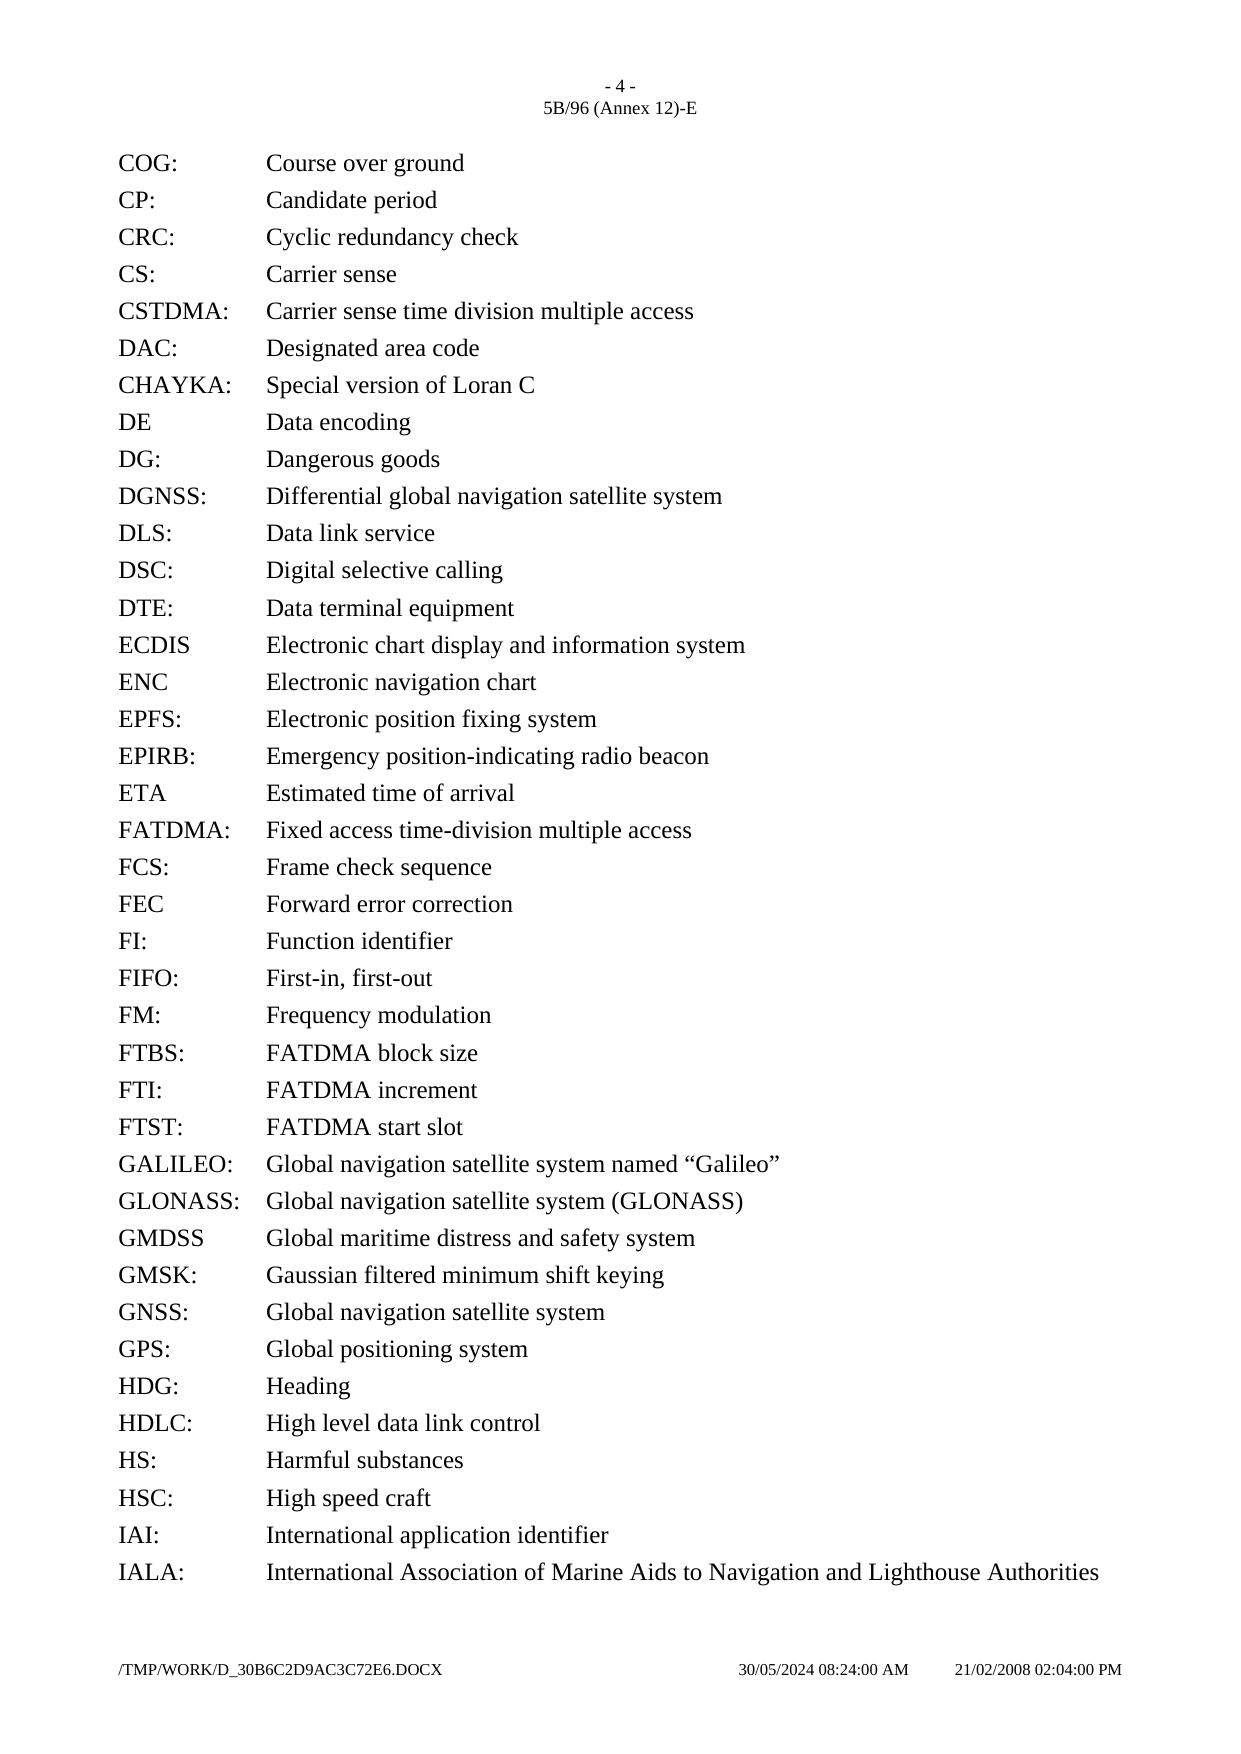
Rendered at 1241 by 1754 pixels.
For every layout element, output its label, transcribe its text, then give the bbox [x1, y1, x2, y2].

text FTST FATDMA start slot [118, 1112, 1122, 1141]
text IAI International application identifier [118, 1520, 1122, 1548]
text FI Function identifier [118, 926, 1122, 955]
text COG Course over ground [118, 148, 1122, 176]
text IALA International Association of Marine Aids to Navigation and Lighthouse Authorities [118, 1557, 1122, 1586]
text CSTDMA Carrier sense time division multiple access [118, 296, 1122, 325]
text HDG Heading [118, 1371, 1122, 1400]
text HSC High speed craft [118, 1483, 1122, 1511]
text FTBS FATDMA block size [118, 1038, 1122, 1066]
text FCS Frame check sequence [118, 852, 1122, 881]
text CS Carrier sense [118, 259, 1122, 288]
text DG Dangerous goods [118, 444, 1122, 473]
text CP Candidate period [118, 185, 1122, 213]
text FM Frequency modulation [118, 1001, 1122, 1029]
text FIFO First-in, first-out [118, 963, 1122, 992]
text DGNSS Differential global navigation satellite system [118, 481, 1122, 510]
text DAC Designated area code [118, 333, 1122, 362]
text HDLC High level data link control [118, 1408, 1122, 1437]
text GMSK Gaussian filtered minimum shift keying [118, 1260, 1122, 1289]
text HS Harmful substances [118, 1446, 1122, 1474]
text EPIRB Emergency position-indicating radio beacon [118, 741, 1122, 770]
text DTE Data terminal equipment [118, 593, 1122, 621]
text DLS Data link service [118, 518, 1122, 547]
text GPS Global positioning system [118, 1334, 1122, 1363]
text EPFS Electronic position fixing system [118, 704, 1122, 733]
text FATDMA Fixed access time-division multiple access [118, 815, 1122, 844]
text DSC Digital selective calling [118, 556, 1122, 584]
text GNSS Global navigation satellite system [118, 1297, 1122, 1326]
text GLONASS Global navigation satellite system (GLONASS) [118, 1186, 1122, 1215]
text CRC Cyclic redundancy check [118, 222, 1122, 251]
text FTI FATDMA increment [118, 1075, 1122, 1103]
